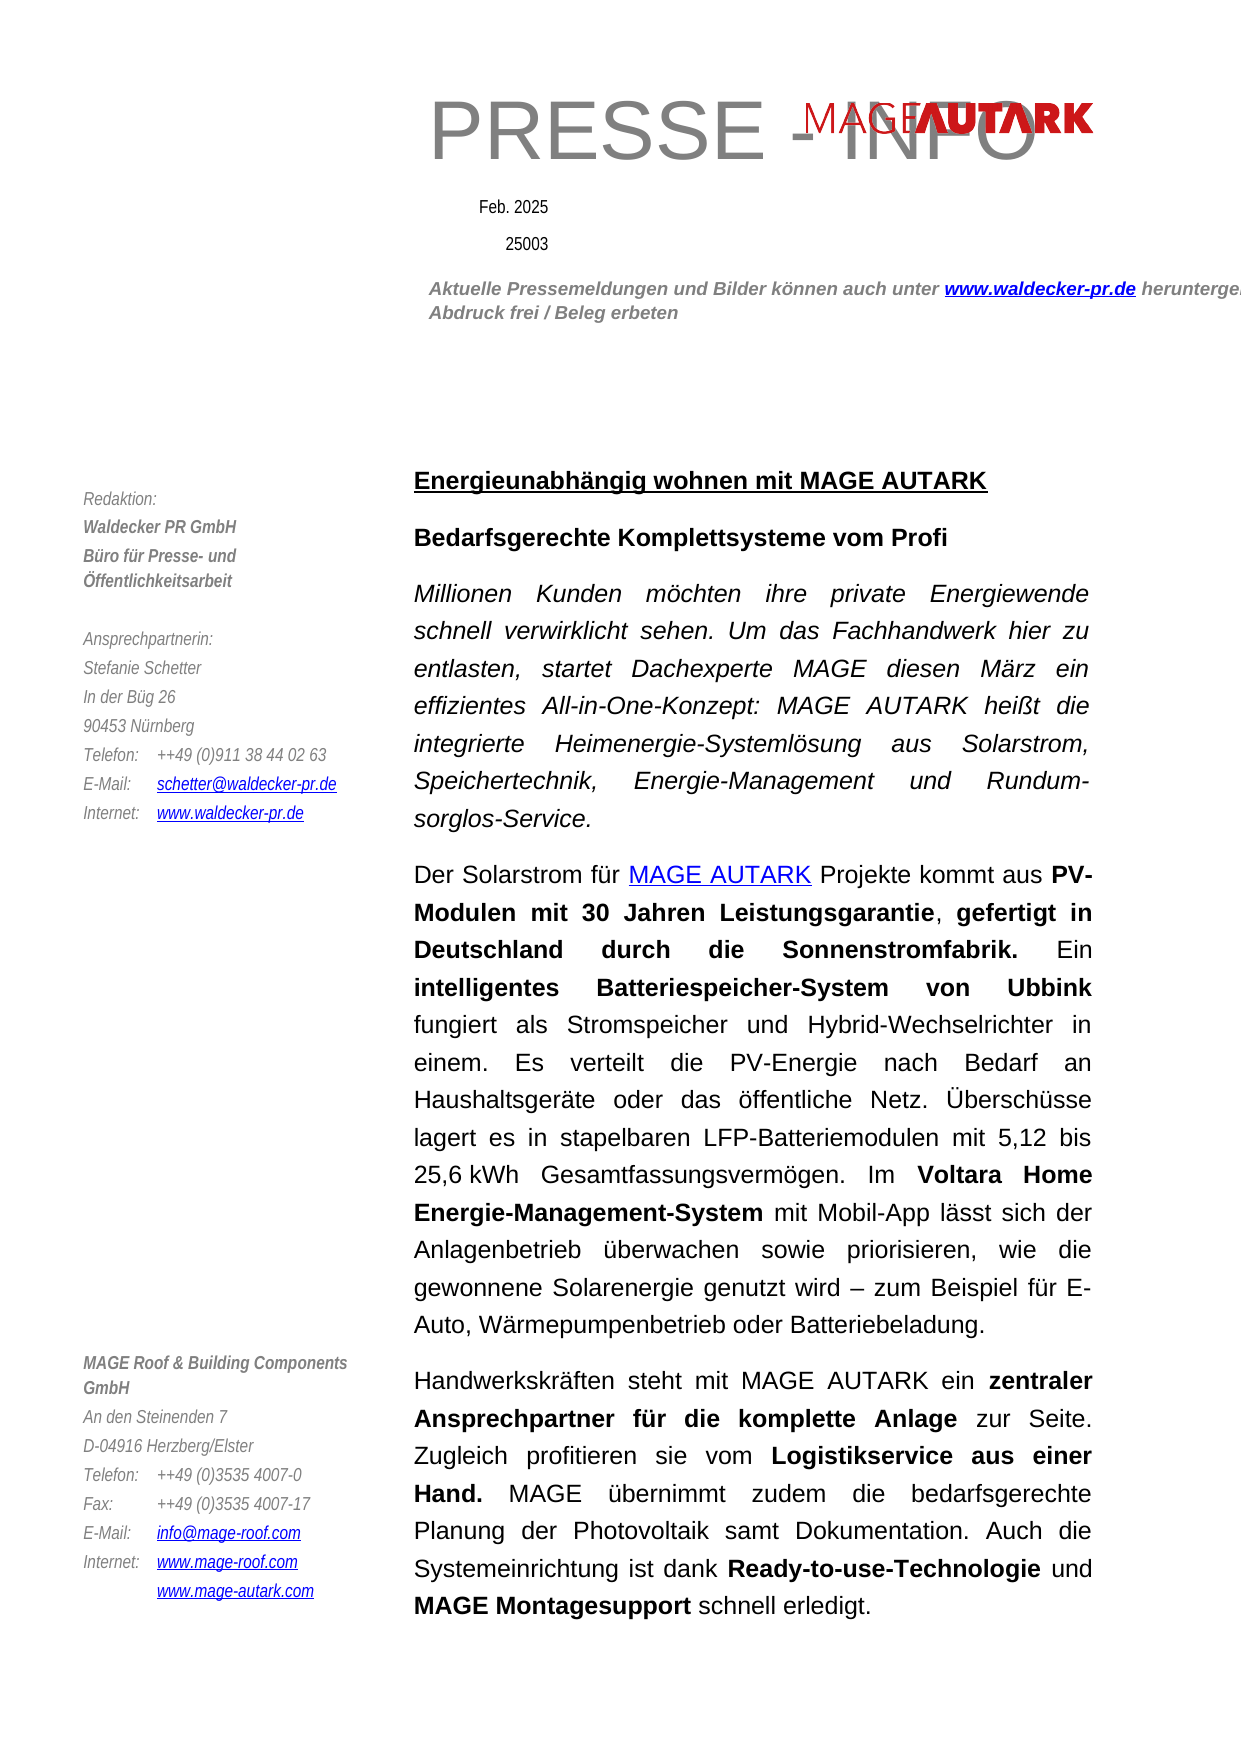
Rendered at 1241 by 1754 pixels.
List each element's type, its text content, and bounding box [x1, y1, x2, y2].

text Bedarfsgerechte Komplettsysteme vom Profi [413, 516, 1093, 553]
text Energieunabhängig wohnen mit MAGE AUTARK [413, 460, 1093, 497]
text Millionen Kunden möchten ihre private Energiewende schnell verwirklicht sehen. Um das Fachhandwerk hier zu entlasten, startet Dachexperte MAGE diesen März ein effizientes All-in-One-Konzept: MAGE AUTARK heißt die integrierte Heimenergie-Systemlösung aus Solarstrom, Speichertechnik, Energie-Management und Rundum-sorglos-Service. [413, 572, 1093, 835]
text Der Solarstrom für MAGE AUTARK Projekte kommt aus PV-Modulen mit 30 Jahren Leistungsgarantie, gefertigt in Deutschland durch die Sonnenstromfabrik. Ein intelligentes Batteriespeicher-System von Ubbink fungiert als Stromspeicher und Hybrid-Wechselrichter in einem. Es verteilt die PV-Energie nach Bedarf an Haushaltsgeräte oder das öffentliche Netz. Überschüsse lagert es in stapelbaren LFP-Batteriemodulen mit 5,12 bis 25,6 kWh Gesamtfassungsvermögen. Im Voltara Home Energie-Management-System mit Mobil-App lässt sich der Anlagenbetrieb überwachen sowie priorisieren, wie die gewonnene Solarenergie genutzt wird – zum Beispiel für E-Auto, Wärmepumpenbetrieb oder Batteriebeladung. [413, 853, 1093, 1341]
picture [806, 103, 1094, 134]
text Handwerkskräften steht mit MAGE AUTARK ein zentraler Ansprechpartner für die komplette Anlage zur Seite. Zugleich profitieren sie vom Logistikservice aus einer Hand. MAGE übernimmt zudem die bedarfsgerechte Planung der Photovoltaik samt Dokumentation. Auch die Systemeinrichtung ist dank Ready-to-use-Technologie und MAGE Montagesupport schnell erledigt. [413, 1360, 1093, 1622]
